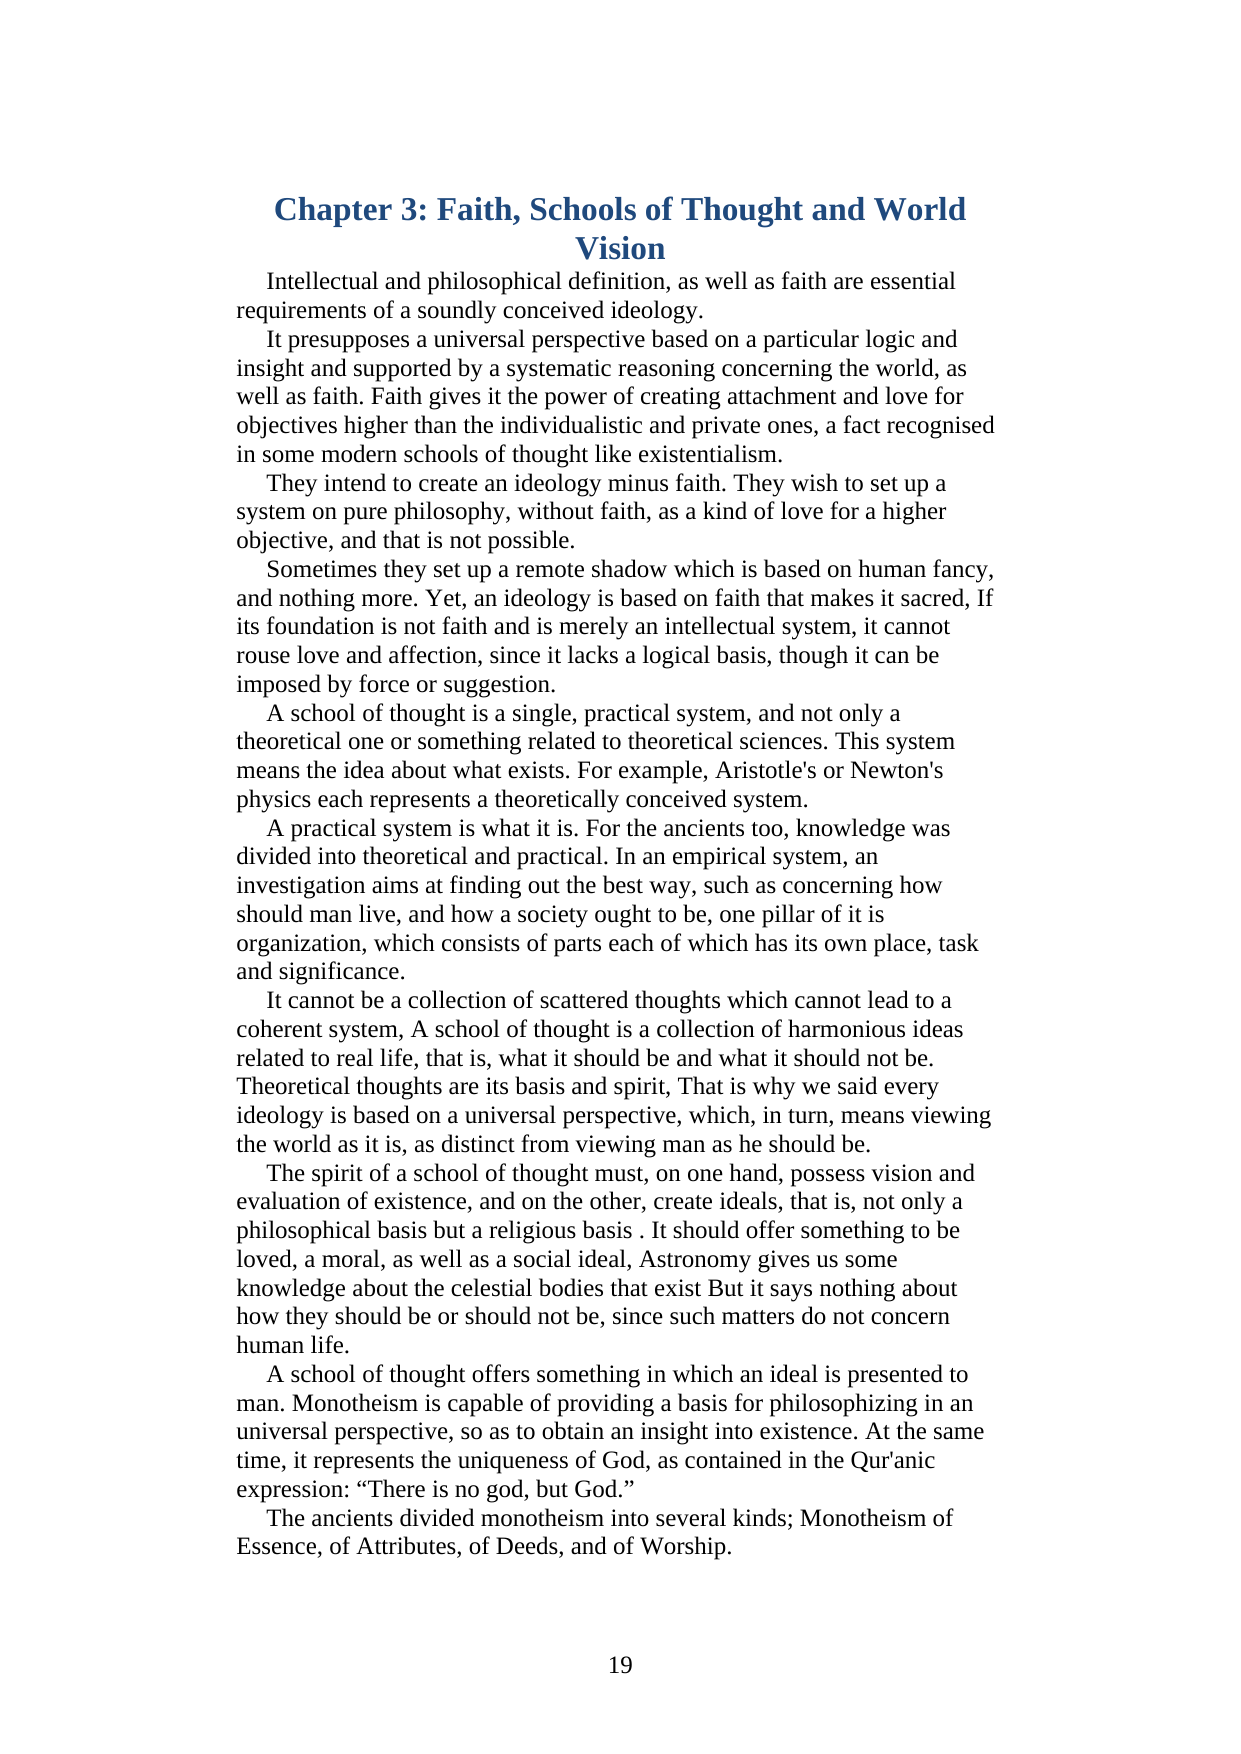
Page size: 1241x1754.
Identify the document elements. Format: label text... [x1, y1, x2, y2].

text It cannot be a collection of scattered thoughts which cannot lead to a coherent system, A school of thought is a collection of harmonious ideas related to real life, that is, what it should be and what it should not be. Theoretical thoughts are its basis and spirit, That is why we said every ideology is based on a universal perspective, which, in turn, means viewing the world as it is, as distinct from viewing man as he should be. [236, 985, 1004, 1158]
text The ancients divided monotheism into several kinds; Monotheism of Essence, of Attributes, of Deeds, and of Worship. [236, 1503, 1004, 1560]
text Intellectual and philosophical definition, as well as faith are essential requirements of a soundly conceived ideology. [236, 266, 1004, 324]
text A school of thought is a single, practical system, and not only a theoretical one or something related to theoretical sciences. This system means the idea about what exists. For example, Aristotle's or Newton's physics each represents a theoretically conceived system. [236, 698, 1004, 813]
text The spirit of a school of thought must, on one hand, possess vision and evaluation of existence, and on the other, create ideals, that is, not only a philosophical basis but a religious basis . It should offer something to be loved, a moral, as well as a social ideal, Astronomy gives us some knowledge about the celestial bodies that exist But it says nothing about how they should be or should not be, since such matters do not concern human life. [236, 1158, 1004, 1359]
text They intend to create an ideology minus faith. They wish to set up a system on pure philosophy, without faith, as a kind of love for a higher objective, and that is not possible. [236, 468, 1004, 554]
text A school of thought offers something in which an ideal is presented to man. Monotheism is capable of providing a basis for philosophizing in an universal perspective, so as to obtain an insight into existence. At the same time, it represents the uniqueness of God, as contained in the Qur'anic expression: “There is no god, but God.” [236, 1359, 1004, 1503]
text It presupposes a universal perspective based on a particular logic and insight and supported by a systematic reasoning concerning the world, as well as faith. Faith gives it the power of creating attachment and love for objectives higher than the individualistic and private ones, a fact recognised in some modern schools of thought like existentialism. [236, 324, 1004, 468]
subtitle Chapter 3: Faith, Schools of Thought and World Vision [236, 190, 1004, 266]
text A practical system is what it is. For the ancients too, knowledge was divided into theoretical and practical. In an empirical system, an investigation aims at finding out the best way, such as concerning how should man live, and how a society ought to be, one pillar of it is organization, which consists of parts each of which has its own place, task and significance. [236, 813, 1004, 985]
text Sometimes they set up a remote shadow which is based on human fancy, and nothing more. Yet, an ideology is based on faith that makes it sacred, If its foundation is not faith and is merely an intellectual system, it cannot rouse love and affection, since it lacks a logical basis, though it can be imposed by force or suggestion. [236, 554, 1004, 698]
